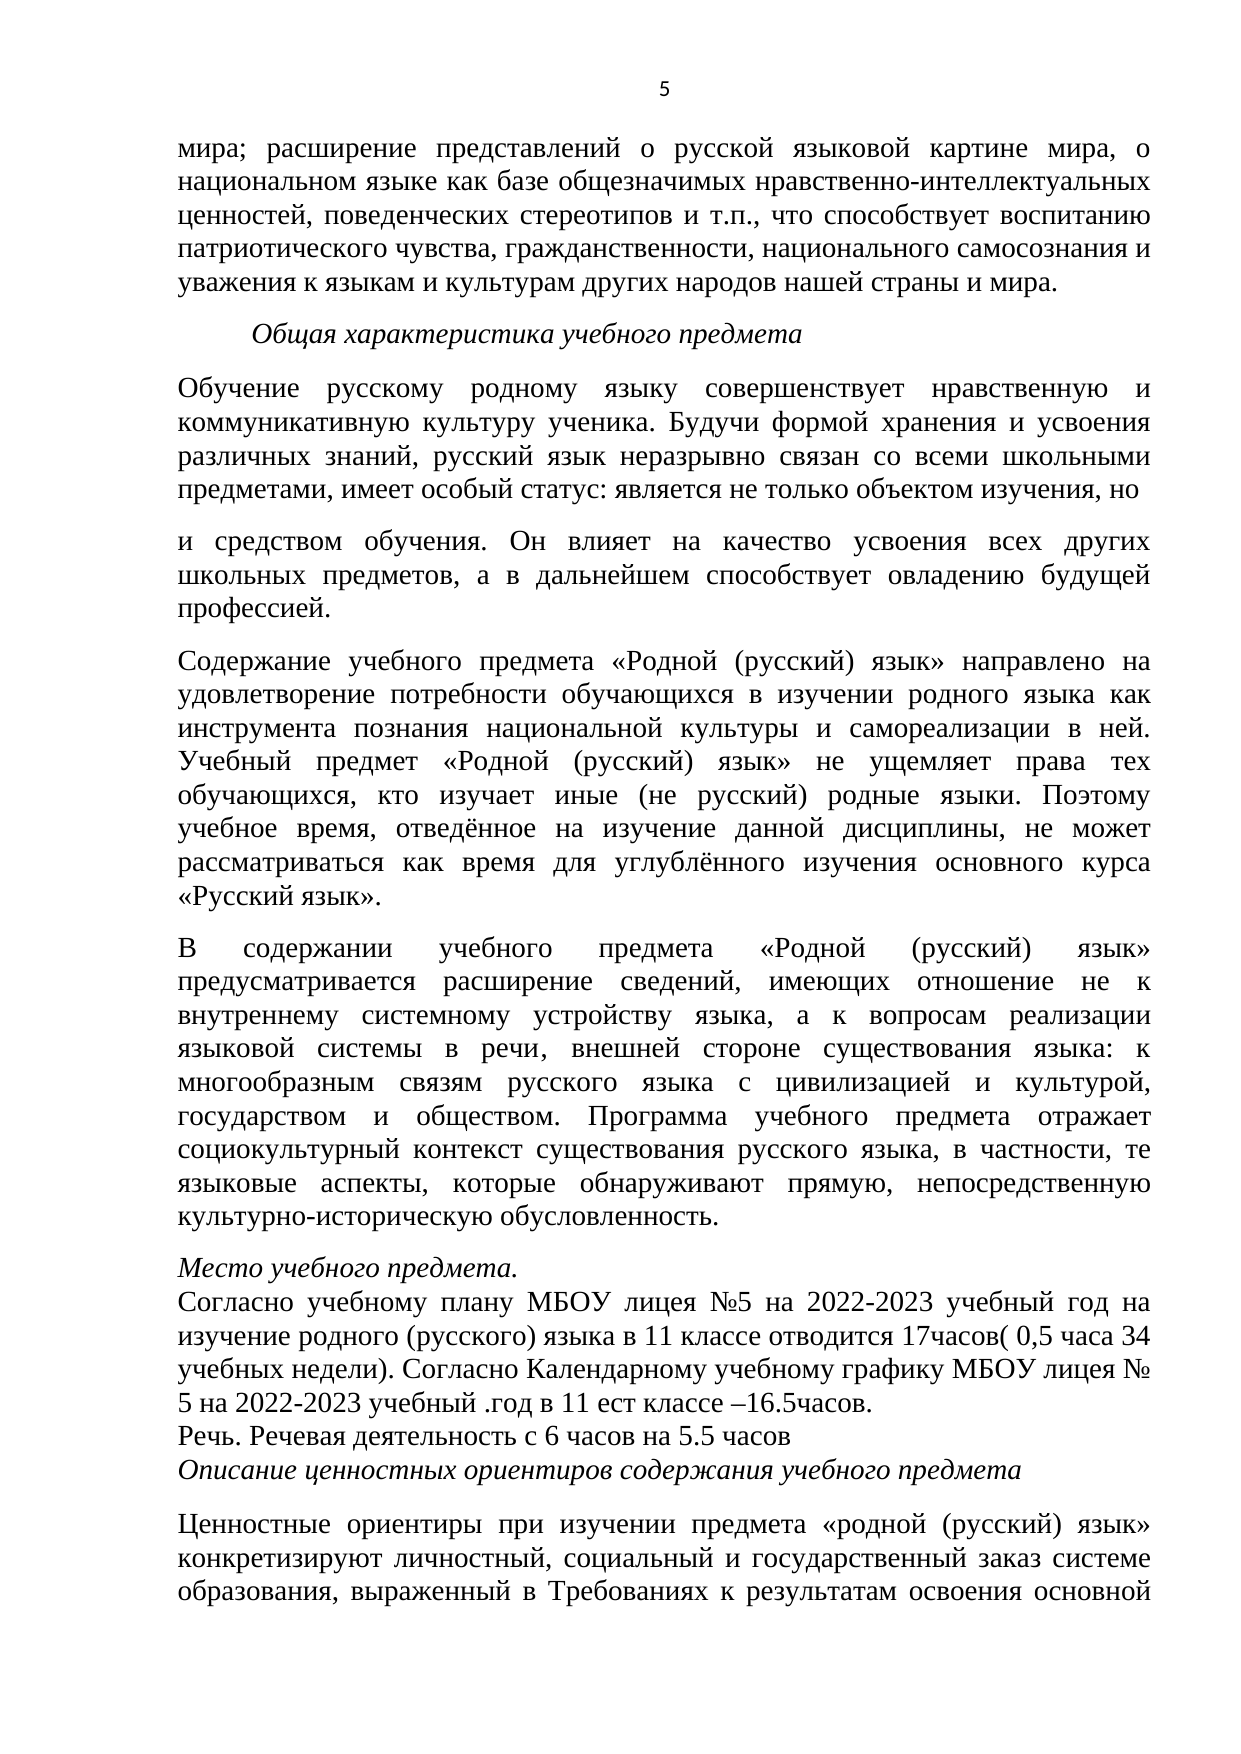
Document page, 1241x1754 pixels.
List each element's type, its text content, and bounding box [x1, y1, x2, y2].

text В содержании учебного предмета «Родной (русский) язык» предусматривается расширение сведений, имеющих отношение не к внутреннему системному устройству языка, а к вопросам реализации языковой системы в речи‚ внешней стороне существования языка: к многообразным связям русского языка с цивилизацией и культурой, государством и обществом. Программа учебного предмета отражает социокультурный контекст существования русского языка, в частности, те языковые аспекты, которые обнаруживают прямую, непосредственную культурно-историческую обусловленность. [177, 930, 1152, 1232]
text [177, 1506, 1152, 1607]
text Содержание учебного предмета «Родной (русский) язык» направлено на удовлетворение потребности обучающихся в изучении родного языка как инструмента познания национальной культуры и самореализации в ней. Учебный предмет «Родной (русский) язык» не ущемляет права тех обучающихся, кто изучает иные (не русский) родные языки. Поэтому учебное время, отведённое на изучение данной дисциплины, не может рассматриваться как время для углублённого изучения основного курса «Русский язык». [177, 643, 1152, 911]
text Общая характеристика учебного предмета [177, 316, 1152, 350]
text Согласно учебному плану МБОУ лицея №5 на 2022-2023 учебный год на изучение родного (русского) языка в 11 классе отводится 17часов( 0,5 часа 34 учебных недели). Согласно Календарному учебному графику МБОУ лицея № 5 на 2022-2023 учебный .год в 11 ест классе –16.5часов. [177, 1284, 1152, 1418]
text и средством обучения. Он влияет на качество усвоения всех других школьных предметов, а в дальнейшем способствует овладению будущей профессией. [177, 523, 1152, 624]
text Описание ценностных ориентиров содержания учебного предмета [177, 1452, 1152, 1485]
text Обучение русскому родному языку совершенствует нравственную и коммуникативную культуру ученика. Будучи формой хранения и усвоения различных знаний, русский язык неразрывно связан со всеми школьными предметами, имеет особый статус: является не только объектом изучения, но [177, 371, 1152, 505]
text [177, 130, 1152, 297]
text Речь. Речевая деятельность с 6 часов на 5.5 часов [177, 1418, 1152, 1452]
text Место учебного предмета. [177, 1251, 1152, 1284]
